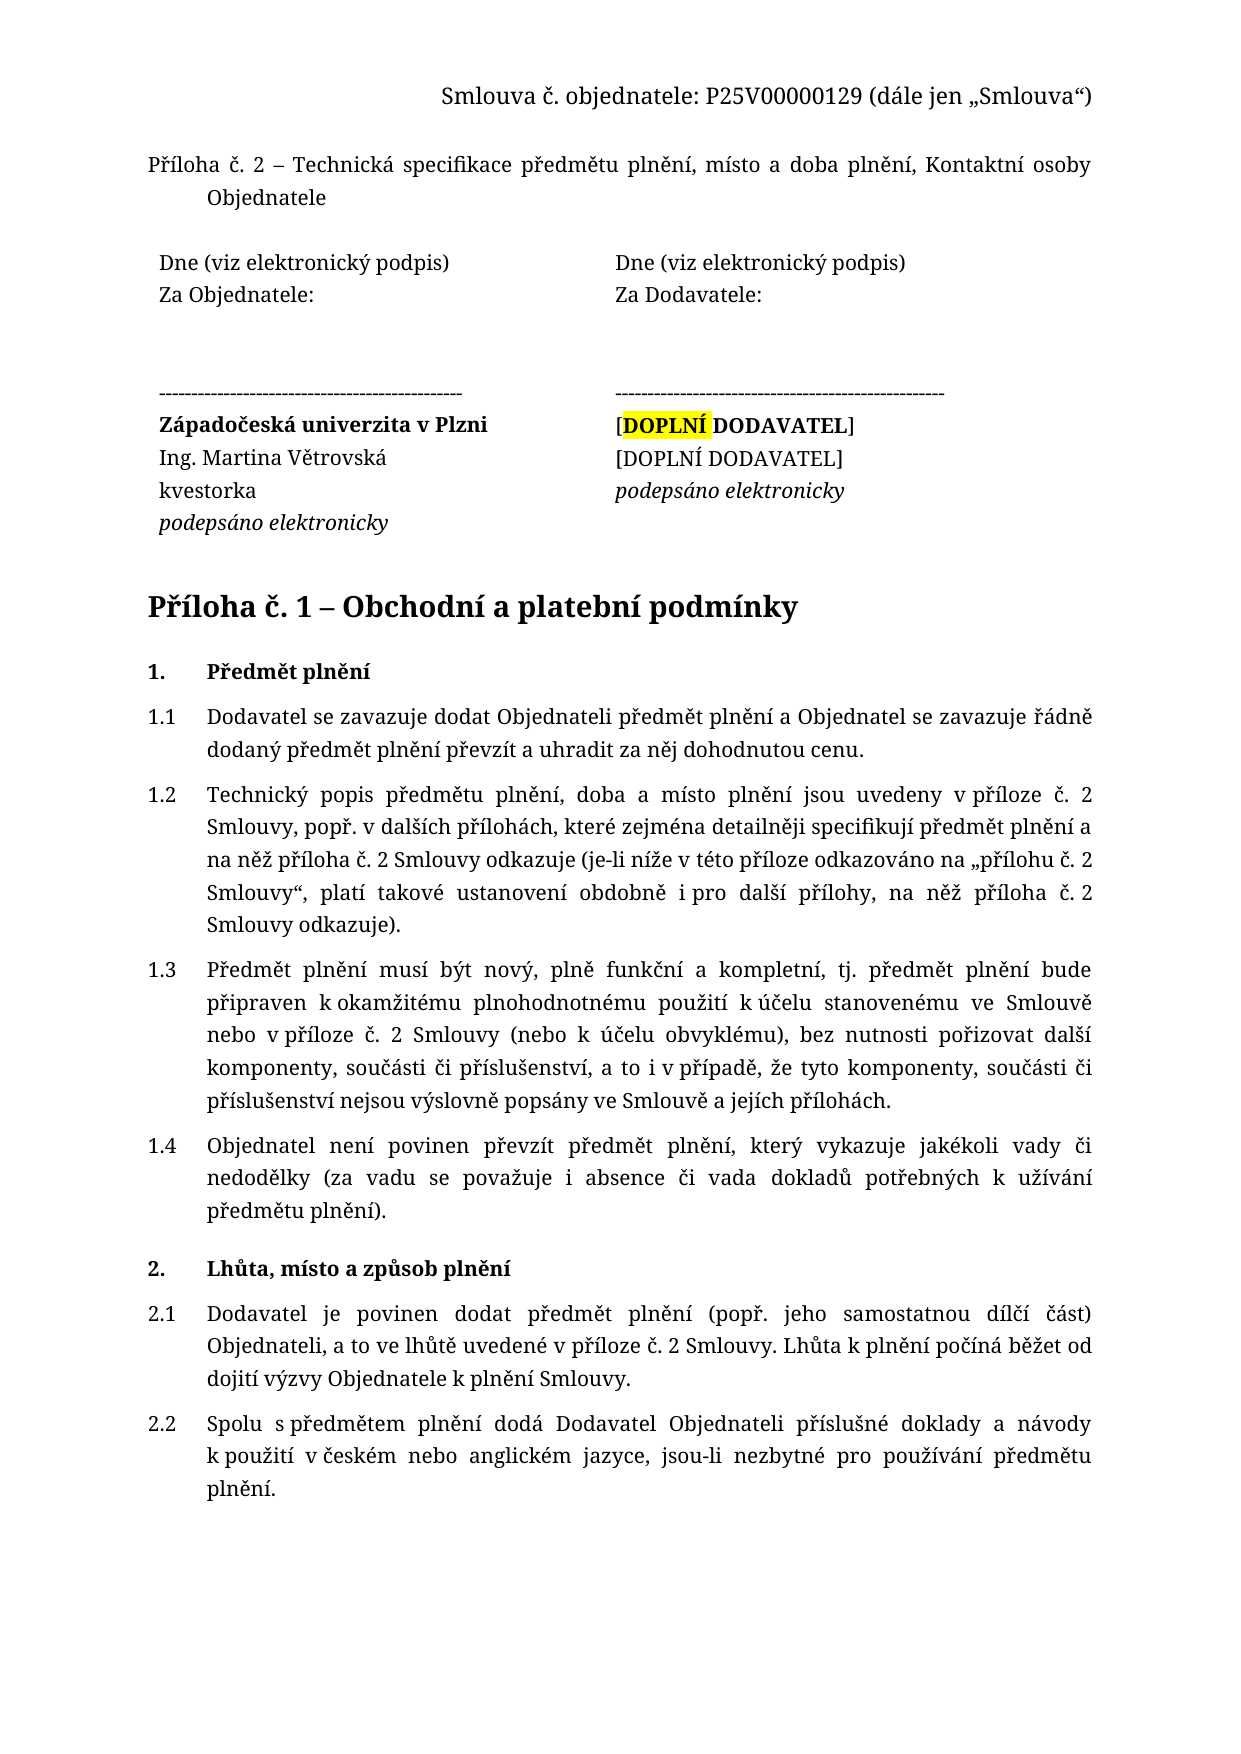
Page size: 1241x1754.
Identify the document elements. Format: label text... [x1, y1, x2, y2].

list Lhůta, místo a způsob plnění [148, 1254, 1093, 1282]
list Předmět plnění musí být nový, plně funkční a kompletní, tj. předmět plnění bude připraven k okamžitému plnohodnotnému použití k účelu stanovenému ve Smlouvě nebo v příloze č. 2 Smlouvy (nebo k účelu obvyklému), bez nutnosti pořizovat další komponenty, součásti či příslušenství, a to i v případě, že tyto komponenty, součásti či příslušenství nejsou výslovně popsány ve Smlouvě a jejích přílohách. [148, 955, 1093, 1114]
list Spolu s předmětem plnění dodá Dodavatel Objednateli příslušné doklady a návody k použití v českém nebo anglickém jazyce, jsou-li nezbytné pro používání předmětu plnění. [148, 1409, 1093, 1503]
text Příloha č. 1 – Obchodní a platební podmínky [148, 541, 1093, 626]
list Dodavatel se zavazuje dodat Objednateli předmět plnění a Objednatel se zavazuje řádně dodaný předmět plnění převzít a uhradit za něj dohodnutou cenu. [148, 702, 1093, 763]
table_header Dne (viz elektronický podpis) Za Dodavatele: --------------------------------------------------- [DOPLNÍ DODAVATEL] [DOPLNÍ DODAVATEL] podepsáno elektronicky [604, 215, 1060, 541]
list Technický popis předmětu plnění, doba a místo plnění jsou uvedeny v příloze č. 2 Smlouvy, popř. v dalších přílohách, které zejména detailněji specifikují předmět plnění a na něž příloha č. 2 Smlouvy odkazuje (je-li níže v této příloze odkazováno na „přílohu č. 2 Smlouvy“, platí takové ustanovení obdobně i pro další přílohy, na něž příloha č. 2 Smlouvy odkazuje). [148, 780, 1093, 939]
list Předmět plnění [148, 657, 1093, 685]
text Příloha č. 2 – Technická specifikace předmětu plnění, místo a doba plnění, Kontaktní osoby Objednatele [148, 150, 1093, 211]
table_header Dne (viz elektronický podpis) Za Objednatele: ----------------------------------------------- Západočeská univerzita v Plzni Ing. Martina Větrovská kvestorka podepsáno elektronicky [148, 215, 604, 541]
list Objednatel není povinen převzít předmět plnění, který vykazuje jakékoli vady či nedodělky (za vadu se považuje i absence či vada dokladů potřebných k užívání předmětu plnění). [148, 1131, 1093, 1224]
list Dodavatel je povinen dodat předmět plnění (popř. jeho samostatnou dílčí část) Objednateli, a to ve lhůtě uvedené v příloze č. 2 Smlouvy. Lhůta k plnění počíná běžet od dojití výzvy Objednatele k plnění Smlouvy. [148, 1299, 1093, 1392]
